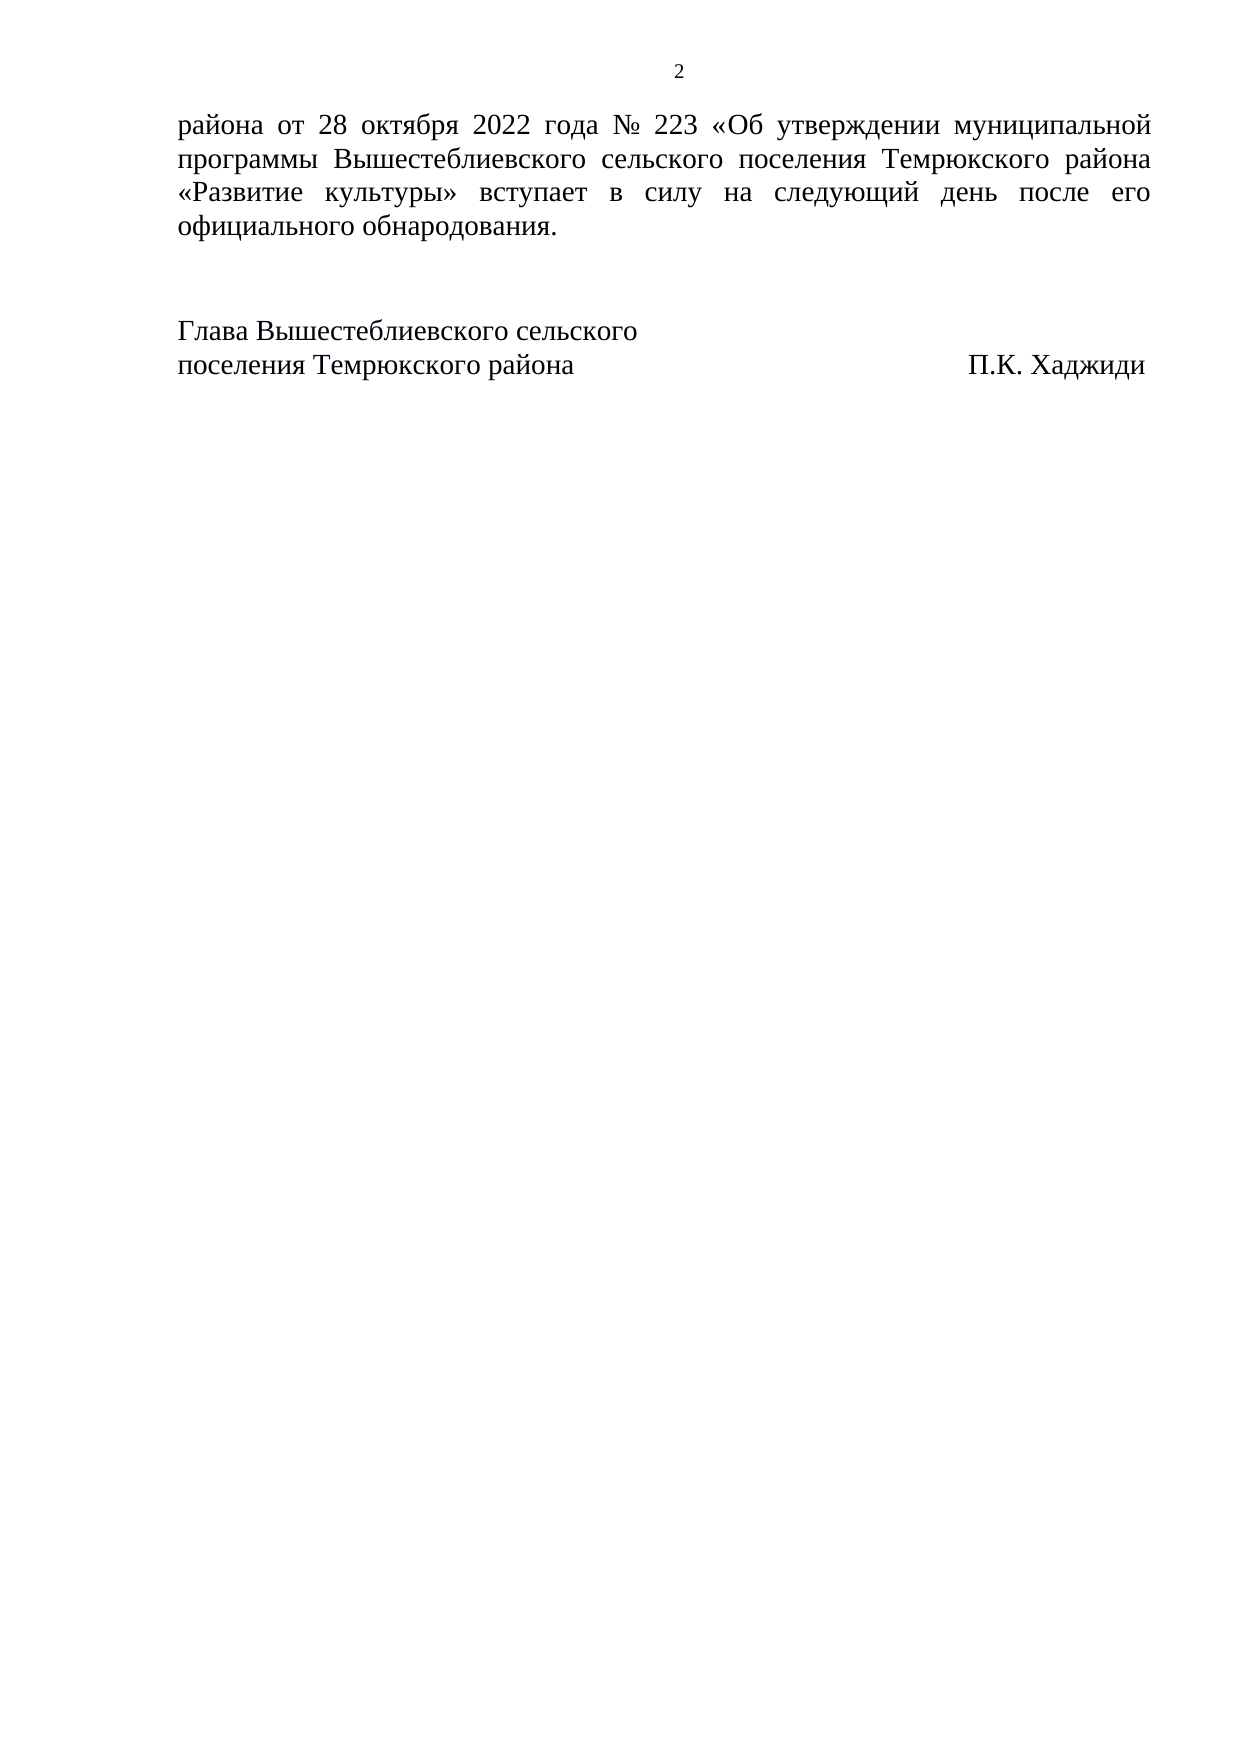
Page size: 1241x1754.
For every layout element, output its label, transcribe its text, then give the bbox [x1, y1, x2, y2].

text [177, 107, 1152, 241]
text поселения Темрюкского района П.К. Хаджиди [177, 347, 1152, 381]
text Глава Вышестеблиевского сельского [177, 313, 1152, 347]
